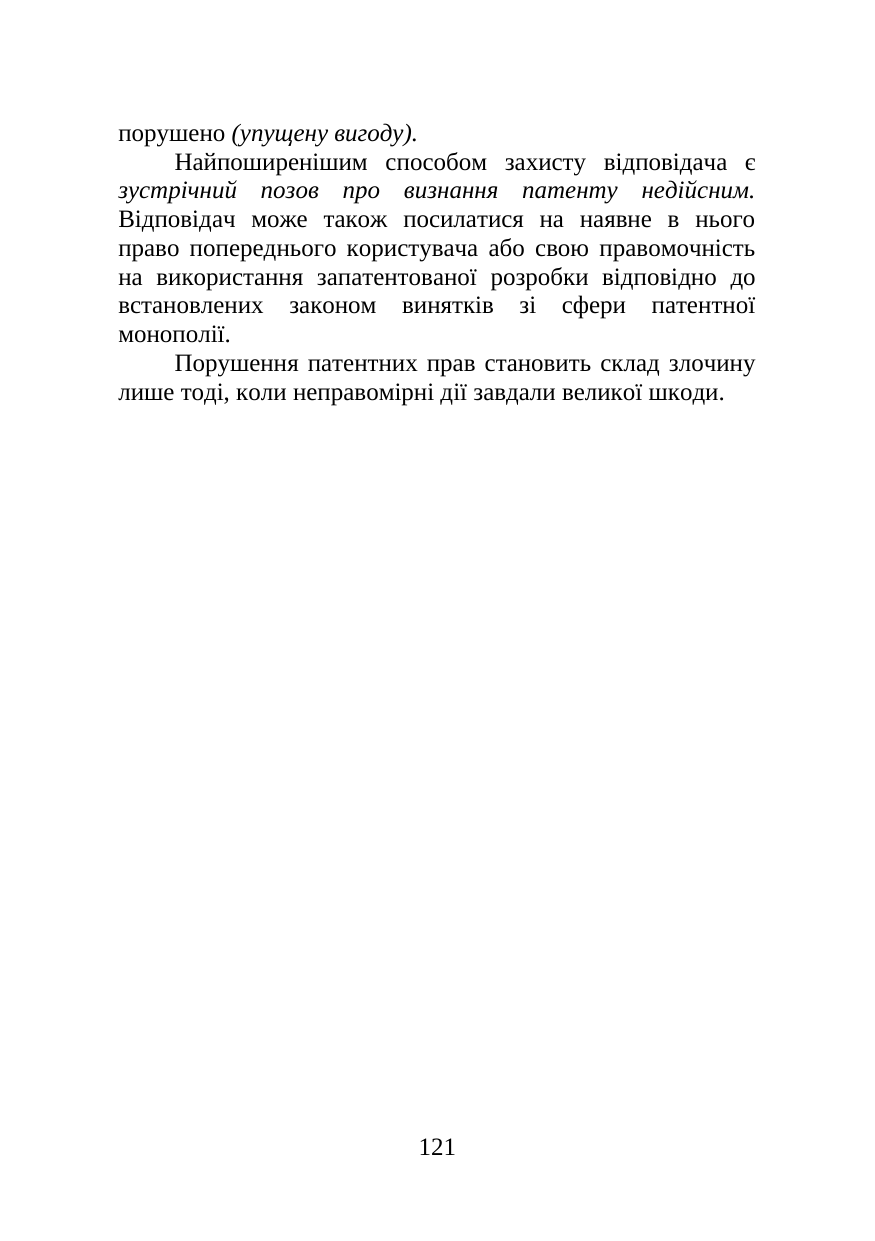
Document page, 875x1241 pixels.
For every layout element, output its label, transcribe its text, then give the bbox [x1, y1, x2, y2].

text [118, 118, 756, 147]
text Порушення патентних прав становить склад злочину лише тоді, коли неправомірні дії завдали великої шкоди. [118, 348, 756, 406]
text Найпоширенішим способом захисту відповідача є зустрічний позов про визнання патенту недійсним. Відповідач може також посилатися на наявне в нього право попереднього користувача або свою правомочність на використання запатентованої розробки відповідно до встановлених законом винятків зі сфери патентної монополії. [118, 147, 756, 348]
